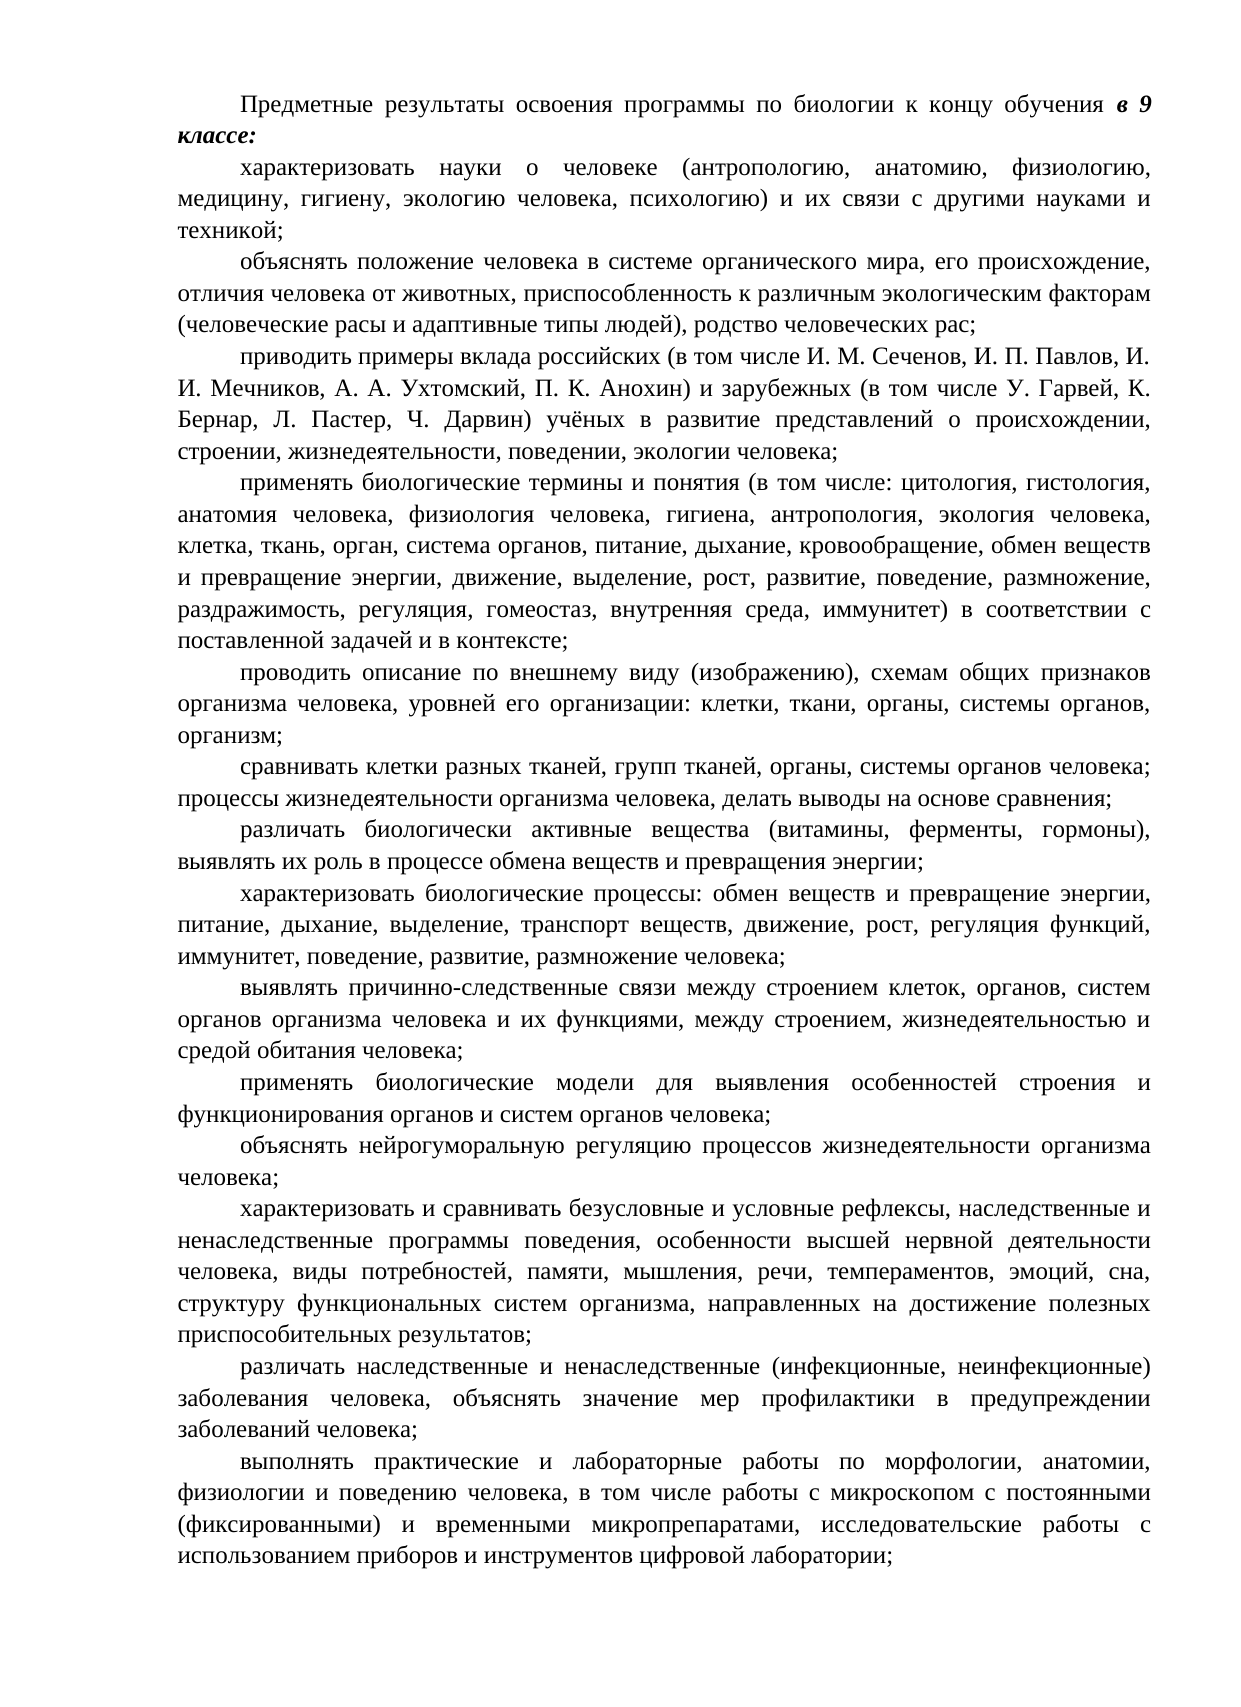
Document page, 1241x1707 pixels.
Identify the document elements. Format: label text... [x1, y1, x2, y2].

text объяснять положение человека в системе органического мира, его происхождение, отличия человека от животных, приспособленность к различным экологическим факторам (человеческие расы и адаптивные типы людей), родство человеческих рас; [177, 246, 1152, 338]
text применять биологические термины и понятия (в том числе: цитология, гистология, анатомия человека, физиология человека, гигиена, антропология, экология человека, клетка, ткань, орган, система органов, питание, дыхание, кровообращение, обмен веществ и превращение энергии, движение, выделение, рост, развитие, поведение, размножение, раздражимость, регуляция, гомеостаз, внутренняя среда, иммунитет) в соответствии с поставленной задачей и в контексте; [177, 467, 1152, 654]
text выявлять причинно-следственные связи между строением клеток, органов, систем органов организма человека и их функциями, между строением, жизнедеятельностью и средой обитания человека; [177, 972, 1152, 1064]
text характеризовать науки о человеке (антропологию, анатомию, физиологию, медицину, гигиену, экологию человека, психологию) и их связи с другими науками и техникой; [177, 152, 1152, 244]
text характеризовать и сравнивать безусловные и условные рефлексы, наследственные и ненаследственные программы поведения, особенности высшей нервной деятельности человека, виды потребностей, памяти, мышления, речи, темпераментов, эмоций, сна, структуру функциональных систем организма, направленных на достижение полезных приспособительных результатов; [177, 1193, 1152, 1348]
text объяснять нейрогуморальную регуляцию процессов жизнедеятельности организма человека; [177, 1130, 1152, 1191]
text применять биологические модели для выявления особенностей строения и функционирования органов и систем органов человека; [177, 1067, 1152, 1127]
text сравнивать клетки разных тканей, групп тканей, органы, системы органов человека; процессы жизнедеятельности организма человека, делать выводы на основе сравнения; [177, 751, 1152, 812]
text выполнять практические и лабораторные работы по морфологии, анатомии, физиологии и поведению человека, в том числе работы с микроскопом с постоянными (фиксированными) и временными микропрепаратами, исследовательские работы с использованием приборов и инструментов цифровой лаборатории; [177, 1446, 1152, 1569]
text проводить описание по внешнему виду (изображению), схемам общих признаков организма человека, уровней его организации: клетки, ткани, органы, системы органов, организм; [177, 657, 1152, 749]
text различать биологически активные вещества (витамины, ферменты, гормоны), выявлять их роль в процессе обмена веществ и превращения энергии; [177, 814, 1152, 875]
text различать наследственные и ненаследственные (инфекционные, неинфекционные) заболевания человека, объяснять значение мер профилактики в предупреждении заболеваний человека; [177, 1351, 1152, 1443]
text приводить примеры вклада российских (в том числе И. М. Сеченов, И. П. Павлов, И. И. Мечников, А. А. Ухтомский, П. К. Анохин) и зарубежных (в том числе У. Гарвей, К. Бернар, Л. Пастер, Ч. Дарвин) учёных в развитие представлений о происхождении, строении, жизнедеятельности, поведении, экологии человека; [177, 341, 1152, 464]
text характеризовать биологические процессы: обмен веществ и превращение энергии, питание, дыхание, выделение, транспорт веществ, движение, рост, регуляция функций, иммунитет, поведение, развитие, размножение человека; [177, 878, 1152, 969]
text Предметные результаты освоения программы по биологии к концу обучения в 9 классе: [177, 89, 1152, 149]
